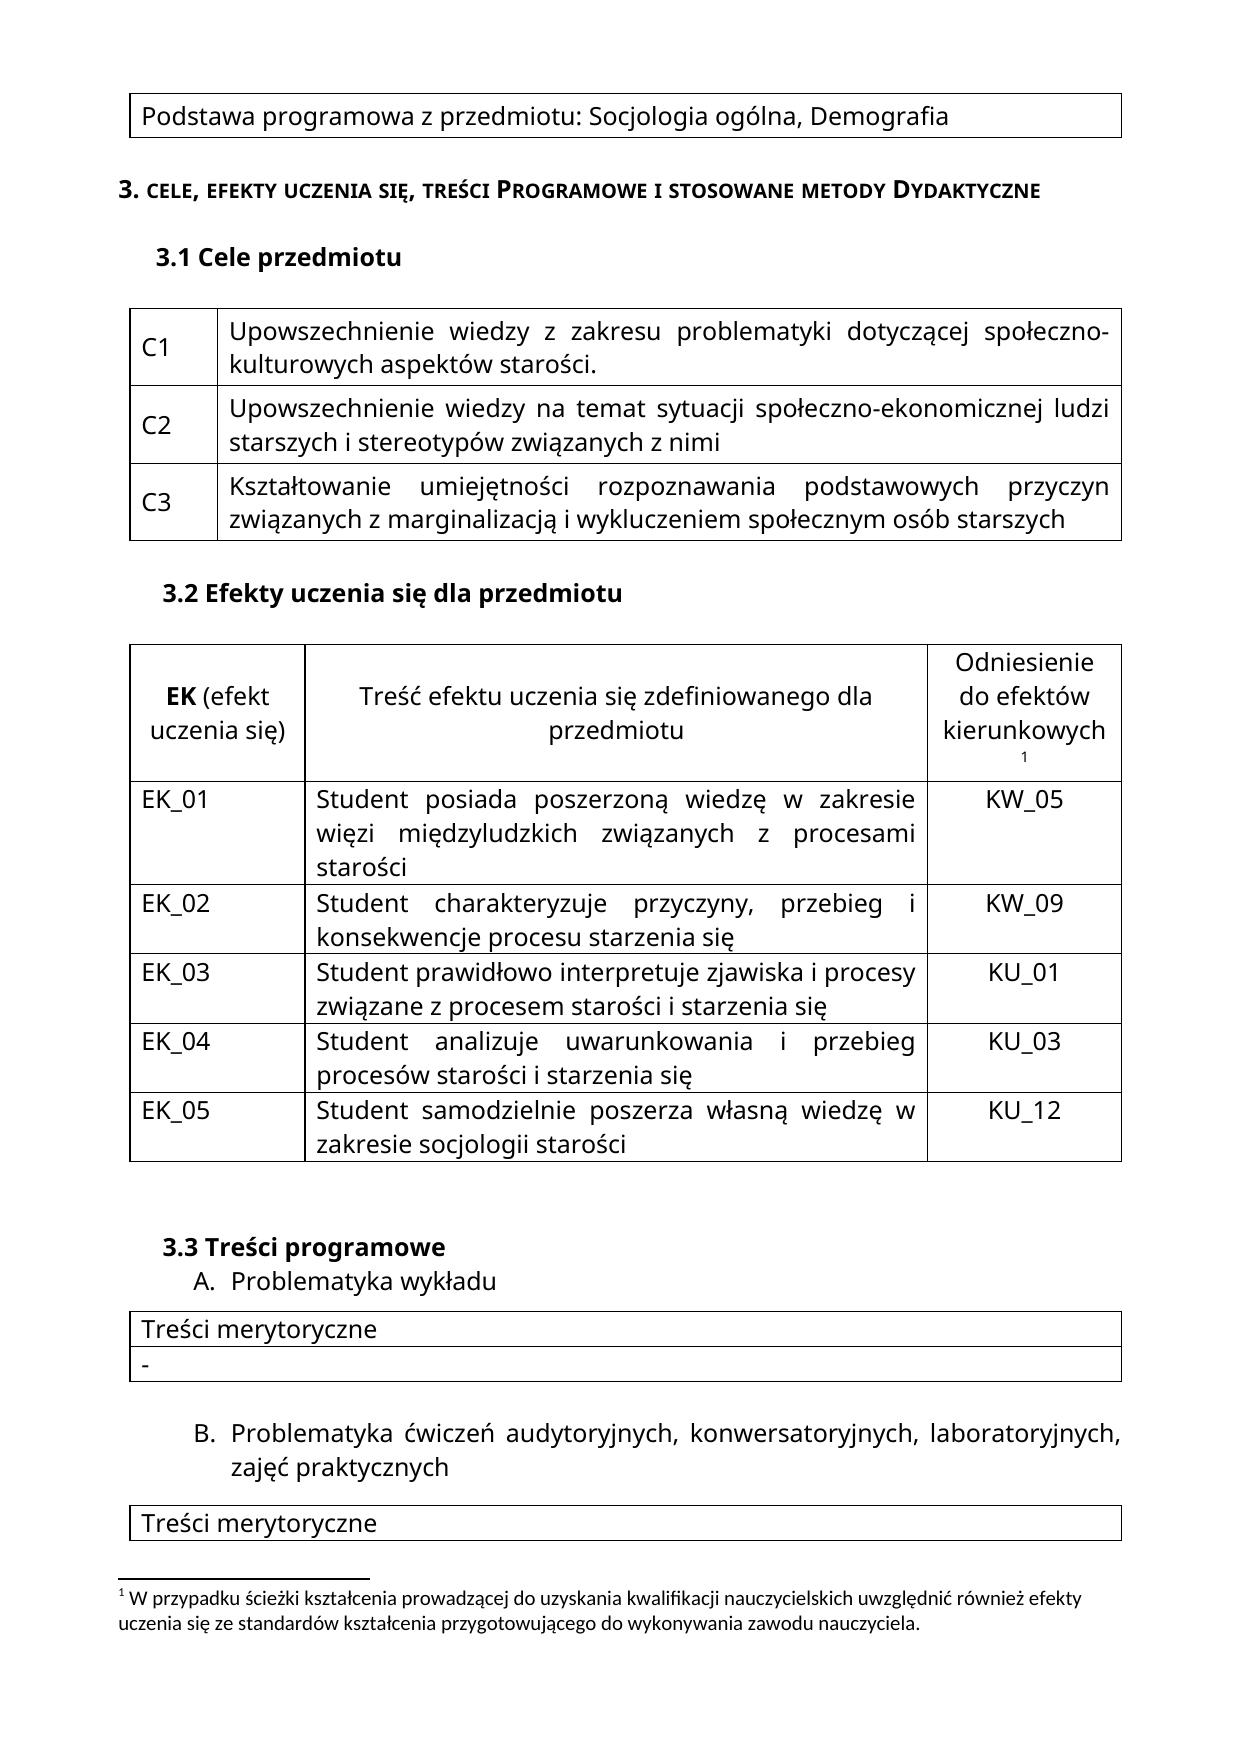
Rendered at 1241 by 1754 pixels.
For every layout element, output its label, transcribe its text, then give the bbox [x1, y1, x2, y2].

list Problematyka ćwiczeń audytoryjnych, konwersatoryjnych, laboratoryjnych, zajęć praktycznych [193, 1416, 1122, 1484]
table_cell - [131, 1347, 1121, 1381]
table_cell KU_01 [928, 954, 1121, 1022]
table_cell Student samodzielnie poszerza własną wiedzę w zakresie socjologii starości [306, 1093, 927, 1161]
table_header Odniesienie do efektów kierunkowych [928, 645, 1121, 781]
table_header Podstawa programowa z przedmiotu: Socjologia ogólna, Demografia [131, 94, 1121, 137]
table_header C1 [131, 309, 217, 385]
text 3.1 Cele przedmiotu [156, 240, 1122, 274]
table_cell Student charakteryzuje przyczyny, przebieg i konsekwencje procesu starzenia się [306, 885, 927, 953]
list 3.3 Treści programowe [162, 1230, 1122, 1264]
table_cell Student prawidłowo interpretuje zjawiska i procesy związane z procesem starości i starzenia się [306, 954, 927, 1022]
text 3.2 Efekty uczenia się dla przedmiotu [162, 576, 1122, 609]
table_cell Student analizuje uwarunkowania i przebieg procesów starości i starzenia się [306, 1024, 927, 1092]
table_cell KU_12 [928, 1093, 1121, 1161]
table_header Treści merytoryczne [131, 1312, 1121, 1346]
table_cell Kształtowanie umiejętności rozpoznawania podstawowych przyczyn związanych z marginalizacją i wykluczeniem społecznym osób starszych [218, 464, 1121, 540]
table_cell KW_05 [928, 782, 1121, 884]
table_cell EK_01 [131, 782, 304, 884]
list Problematyka wykładu [193, 1264, 1122, 1298]
table_cell C3 [131, 464, 217, 540]
table_cell EK_04 [131, 1024, 304, 1092]
table_header Treść efektu uczenia się zdefiniowanego dla przedmiotu [306, 645, 927, 781]
table_header EK (efekt uczenia się) [131, 645, 304, 781]
table_cell EK_03 [131, 954, 304, 1022]
table_header Treści merytoryczne [131, 1506, 1121, 1540]
table_cell Student posiada poszerzoną wiedzę w zakresie więzi międzyludzkich związanych z procesami starości [306, 782, 927, 884]
table_header Upowszechnienie wiedzy z zakresu problematyki dotyczącej społeczno-kulturowych aspektów starości. [218, 309, 1121, 385]
text 3. cele, efekty uczenia się, treści Programowe i stosowane metody Dydaktyczne [118, 172, 1122, 206]
table_cell EK_05 [131, 1093, 304, 1161]
table_cell KU_03 [928, 1024, 1121, 1092]
table_cell KW_09 [928, 885, 1121, 953]
table_cell C2 [131, 386, 217, 463]
table_cell EK_02 [131, 885, 304, 953]
table_cell Upowszechnienie wiedzy na temat sytuacji społeczno-ekonomicznej ludzi starszych i stereotypów związanych z nimi [218, 386, 1121, 463]
